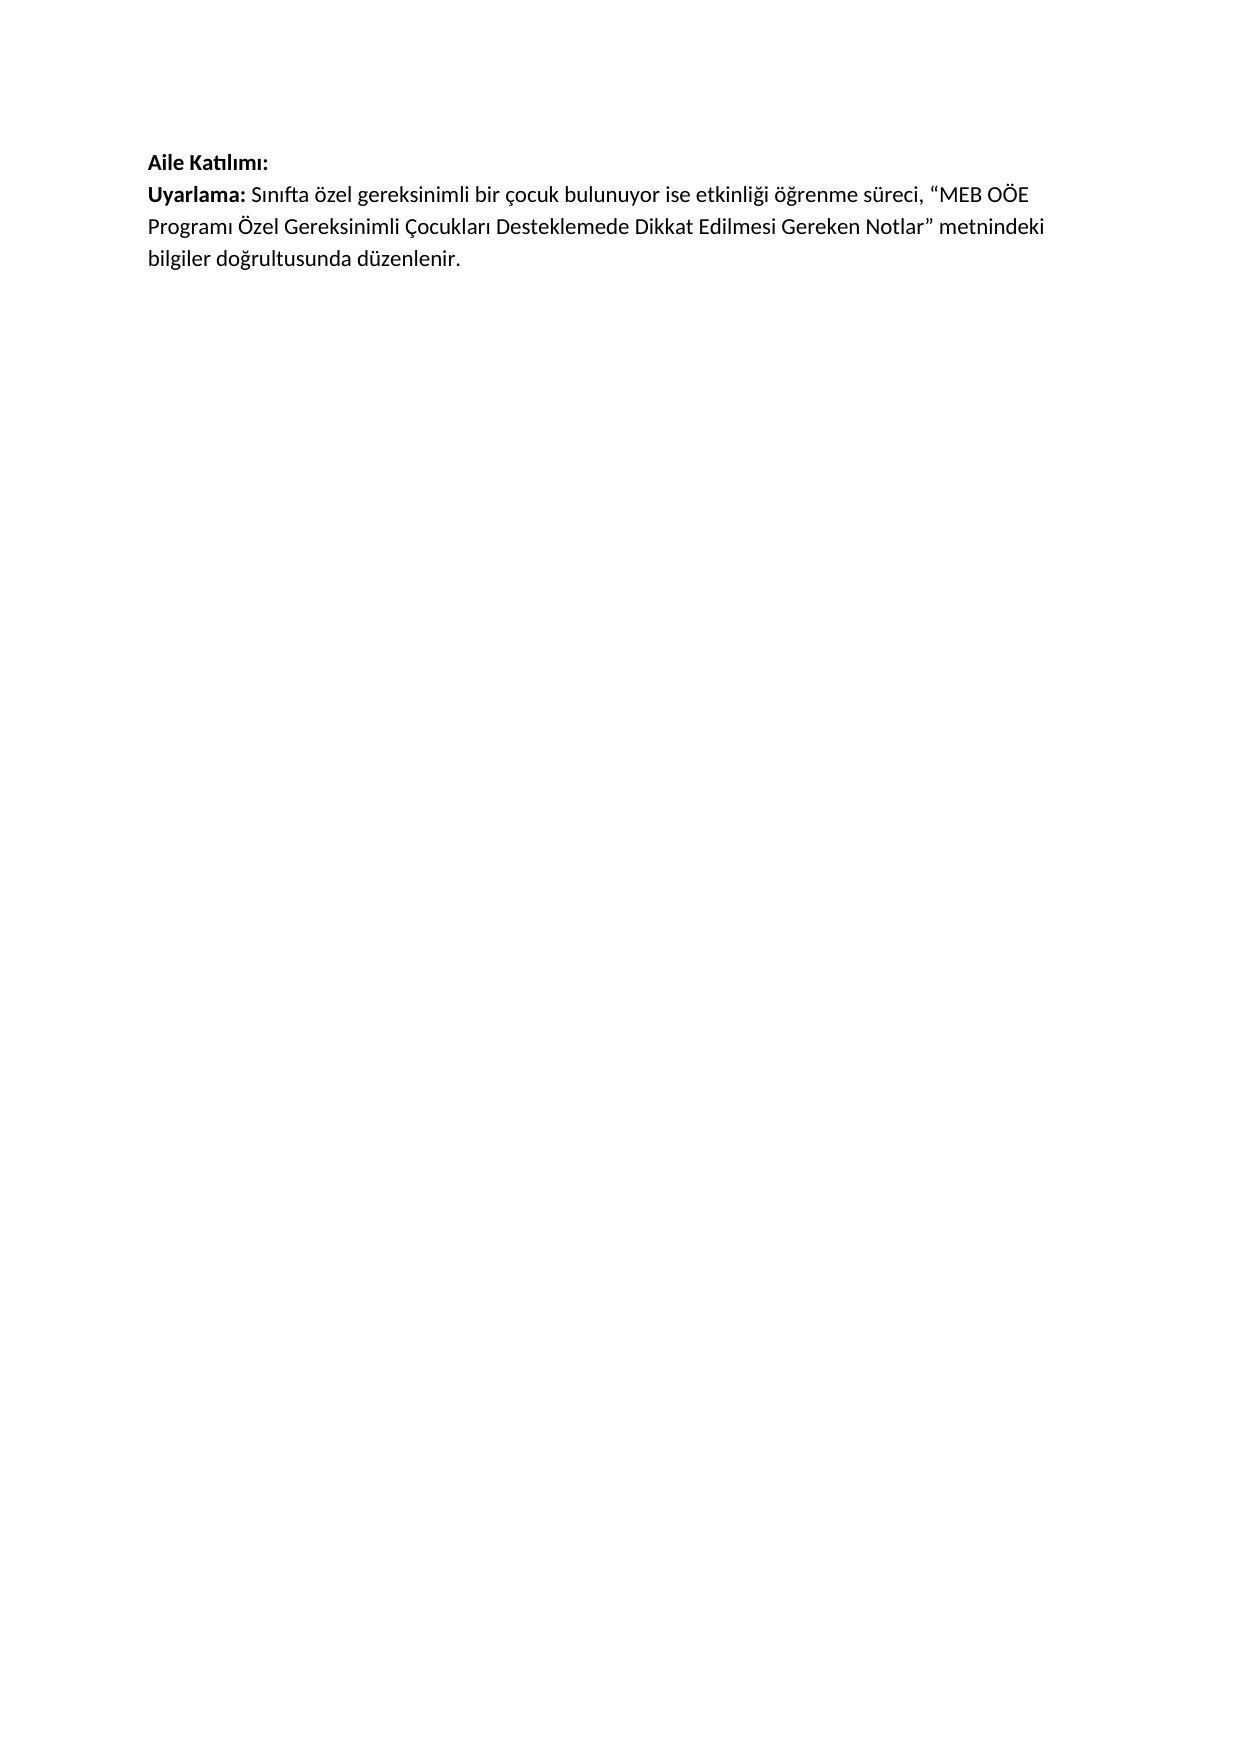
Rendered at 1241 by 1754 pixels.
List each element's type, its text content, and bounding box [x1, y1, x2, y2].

text Aile Katılımı: [148, 148, 1093, 176]
text Uyarlama: Sınıfta özel gereksinimli bir çocuk bulunuyor ise etkinliği öğrenme süreci, “MEB OÖE Programı Özel Gereksinimli Çocukları Desteklemede Dikkat Edilmesi Gereken Notlar” metnindeki bilgiler doğrultusunda düzenlenir. [148, 180, 1093, 272]
